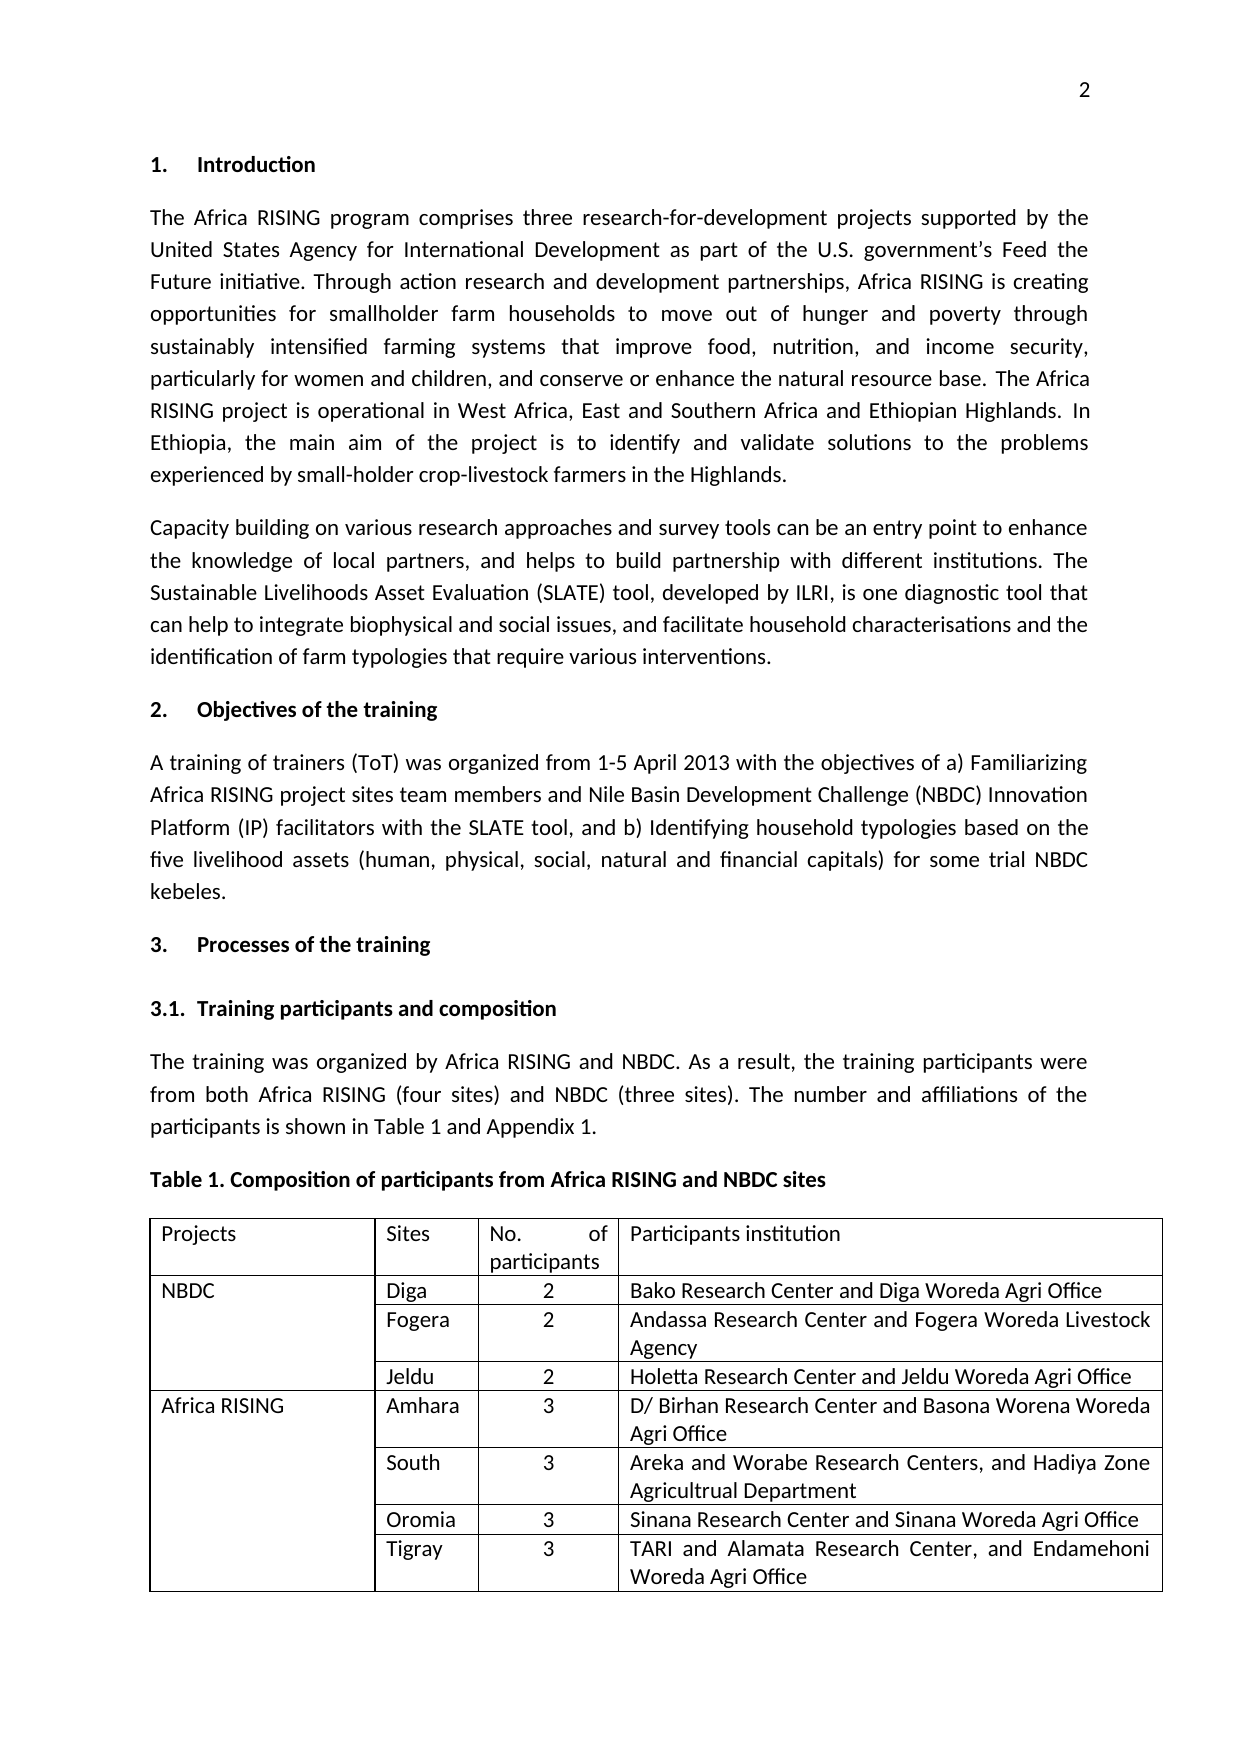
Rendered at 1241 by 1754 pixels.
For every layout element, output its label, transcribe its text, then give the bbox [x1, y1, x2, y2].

table_cell Tigray [376, 1535, 478, 1591]
table_cell 2 [479, 1276, 618, 1304]
list Introduction [150, 150, 1090, 178]
list Processes of the training [150, 930, 1090, 958]
text A training of trainers (ToT) was organized from 1-5 April 2013 with the objectives of a) Familiarizing Africa RISING project sites team members and Nile Basin Development Challenge (NBDC) Innovation Platform (IP) facilitators with the SLATE tool, and b) Identifying household typologies based on the five livelihood assets (human, physical, social, natural and financial capitals) for some trial NBDC kebeles. [150, 748, 1090, 905]
text Table 1. Composition of participants from Africa RISING and NBDC sites [150, 1165, 1090, 1193]
table_cell Bako Research Center and Diga Woreda Agri Office [619, 1276, 1162, 1304]
table_cell Africa RISING [151, 1391, 374, 1591]
table_cell Jeldu [376, 1362, 478, 1390]
table_cell Oromia [376, 1505, 478, 1533]
table_cell Amhara [376, 1391, 478, 1447]
table_cell 3 [479, 1448, 618, 1504]
table_cell 3 [479, 1535, 618, 1591]
table_header Projects [151, 1219, 374, 1275]
table_cell Andassa Research Center and Fogera Woreda Livestock Agency [619, 1305, 1162, 1361]
table_cell Diga [376, 1276, 478, 1304]
list Objectives of the training [150, 695, 1090, 723]
table_cell Fogera [376, 1305, 478, 1361]
table_cell 2 [479, 1362, 618, 1390]
table_header No. of participants [479, 1219, 618, 1275]
table_cell D/ Birhan Research Center and Basona Worena Woreda Agri Office [619, 1391, 1162, 1447]
text The Africa RISING program comprises three research-for-development projects supported by the United States Agency for International Development as part of the U.S. government’s Feed the Future initiative. Through action research and development partnerships, Africa RISING is creating opportunities for smallholder farm households to move out of hunger and poverty through sustainably intensified farming systems that improve food, nutrition, and income security, particularly for women and children, and conserve or enhance the natural resource base. The Africa RISING project is operational in West Africa, East and Southern Africa and Ethiopian Highlands. In Ethiopia, the main aim of the project is to identify and validate solutions to the problems experienced by small-holder crop-livestock farmers in the Highlands. [150, 203, 1090, 488]
table_cell NBDC [151, 1276, 374, 1390]
table_cell Sinana Research Center and Sinana Woreda Agri Office [619, 1505, 1162, 1533]
table_cell 2 [479, 1305, 618, 1361]
table_cell South [376, 1448, 478, 1504]
table_cell 3 [479, 1391, 618, 1447]
list Training participants and composition [150, 994, 1090, 1022]
text The training was organized by Africa RISING and NBDC. As a result, the training participants were from both Africa RISING (four sites) and NBDC (three sites). The number and affiliations of the participants is shown in Table 1 and Appendix 1. [150, 1047, 1090, 1140]
table_header Sites [376, 1219, 478, 1275]
text Capacity building on various research approaches and survey tools can be an entry point to enhance the knowledge of local partners, and helps to build partnership with different institutions. The Sustainable Livelihoods Asset Evaluation (SLATE) tool, developed by ILRI, is one diagnostic tool that can help to integrate biophysical and social issues, and facilitate household characterisations and the identification of farm typologies that require various interventions. [150, 513, 1090, 670]
table_header Participants institution [619, 1219, 1162, 1275]
table_cell 3 [479, 1505, 618, 1533]
table_cell TARI and Alamata Research Center, and Endamehoni Woreda Agri Office [619, 1535, 1162, 1591]
table_cell Holetta Research Center and Jeldu Woreda Agri Office [619, 1362, 1162, 1390]
table_cell Areka and Worabe Research Centers, and Hadiya Zone Agricultrual Department [619, 1448, 1162, 1504]
